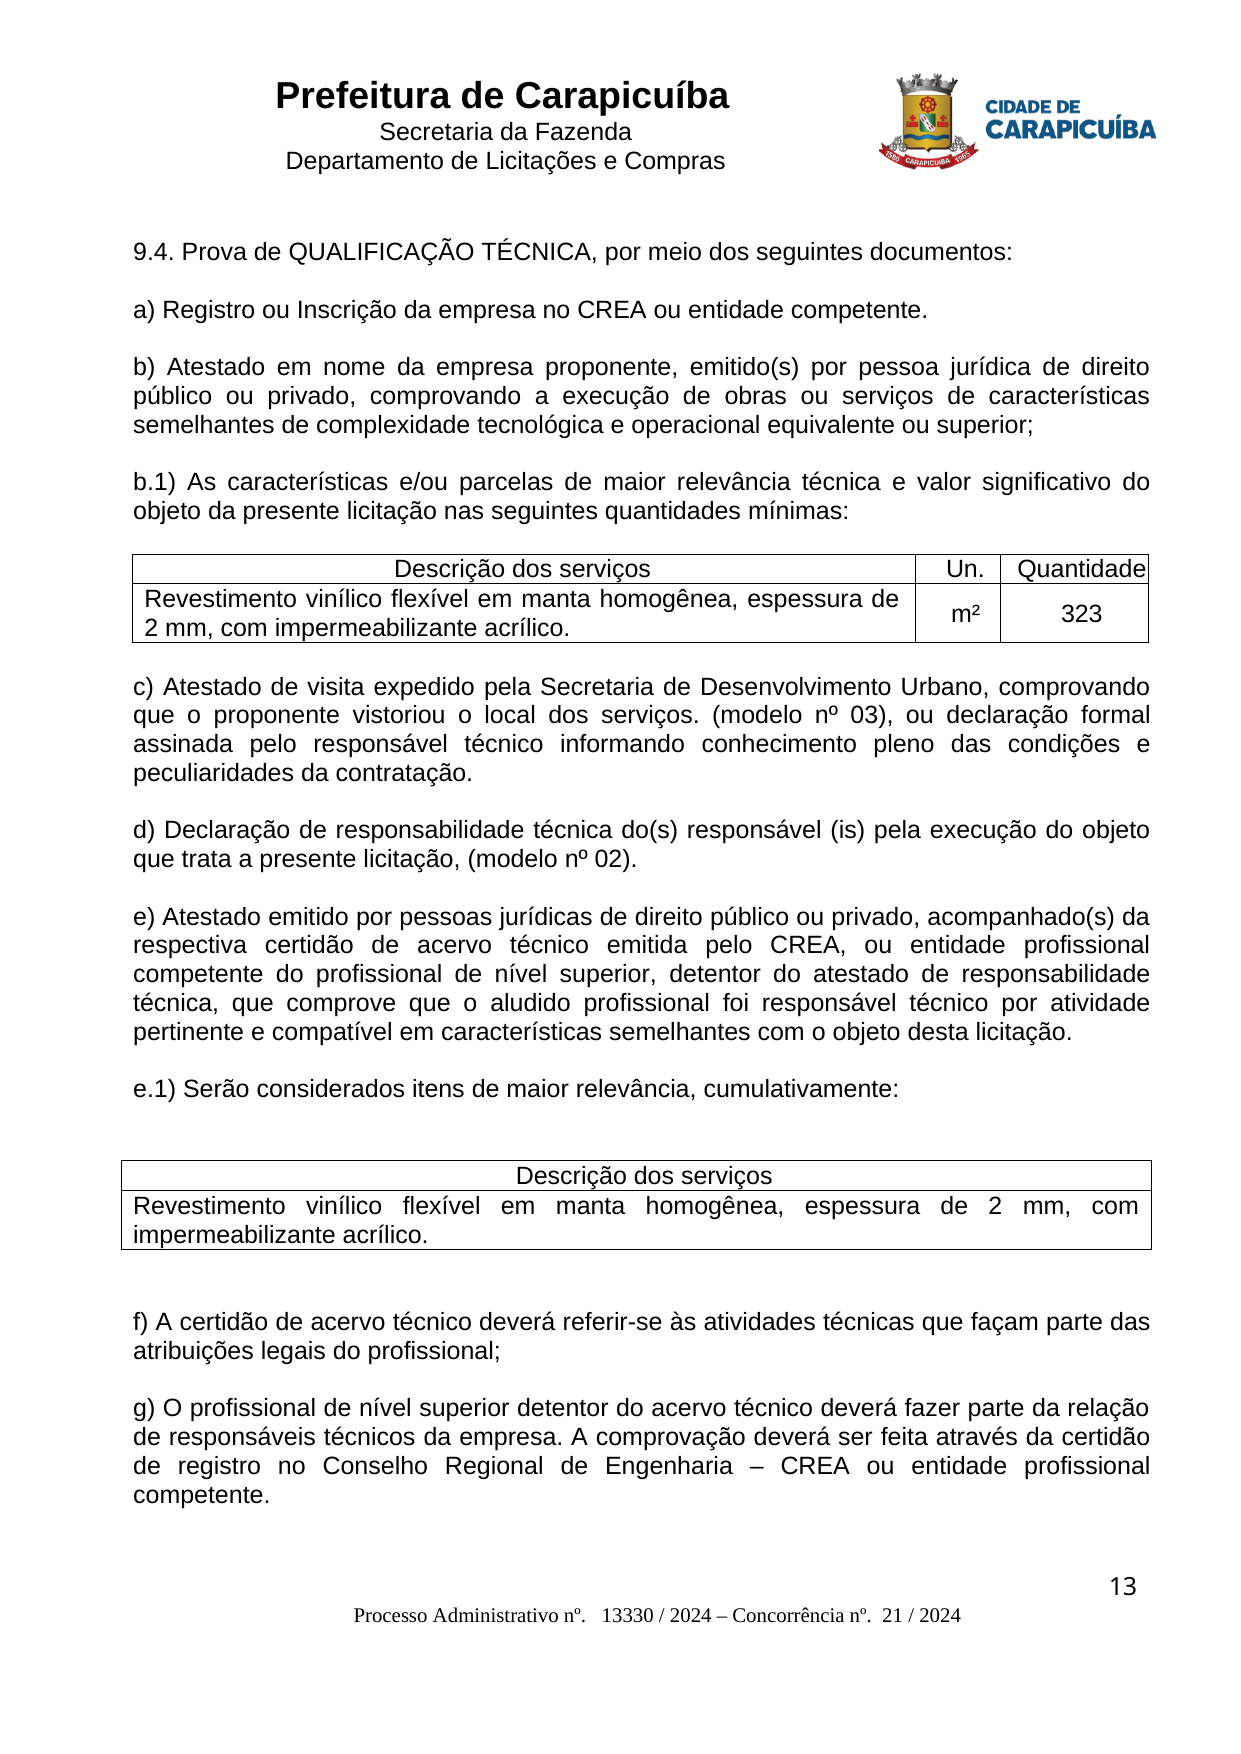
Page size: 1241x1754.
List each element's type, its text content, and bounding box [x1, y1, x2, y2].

table_header Descrição dos serviços [133, 555, 915, 583]
picture [877, 65, 1159, 172]
text 9.4. Prova de QUALIFICAÇÃO TÉCNICA, por meio dos seguintes documentos: [133, 237, 1152, 266]
text b.1) As características e/ou parcelas de maior relevância técnica e valor significativo do objeto da presente licitação nas seguintes quantidades mínimas: [133, 467, 1152, 525]
table_header Quantidade [1001, 555, 1148, 583]
text d) Declaração de responsabilidade técnica do(s) responsável (is) pela execução do objeto que trata a presente licitação, (modelo nº 02). [133, 815, 1152, 873]
text c) Atestado de visita expedido pela Secretaria de Desenvolvimento Urbano, comprovando que o proponente vistoriou o local dos serviços. (modelo nº 03), ou declaração formal assinada pelo responsável técnico informando conhecimento pleno das condições e peculiaridades da contratação. [133, 672, 1152, 787]
text e.1) Serão considerados itens de maior relevância, cumulativamente: [133, 1074, 1152, 1103]
text e) Atestado emitido por pessoas jurídicas de direito público ou privado, acompanhado(s) da respectiva certidão de acervo técnico emitida pelo CREA, ou entidade profissional competente do profissional de nível superior, detentor do atestado de responsabilidade técnica, que comprove que o aludido profissional foi responsável técnico por atividade pertinente e compatível em características semelhantes com o objeto desta licitação. [133, 902, 1152, 1045]
text b) Atestado em nome da empresa proponente, emitido(s) por pessoa jurídica de direito público ou privado, comprovando a execução de obras ou serviços de características semelhantes de complexidade tecnológica e operacional equivalente ou superior; [133, 352, 1152, 438]
table_cell 323 [1001, 584, 1148, 642]
table_header Un. [916, 555, 1000, 583]
table_cell Revestimento vinílico flexível em manta homogênea, espessura de 2 mm, com impermeabilizante acrílico. [122, 1191, 1151, 1249]
text a) Registro ou Inscrição da empresa no CREA ou entidade competente. [133, 295, 1152, 323]
table_cell Revestimento vinílico flexível em manta homogênea, espessura de 2 mm, com impermeabilizante acrílico. [133, 584, 915, 642]
table_header Descrição dos serviços [122, 1161, 1151, 1190]
text g) O profissional de nível superior detentor do acervo técnico deverá fazer parte da relação de responsáveis técnicos da empresa. A comprovação deverá ser feita através da certidão de registro no Conselho Regional de Engenharia – CREA ou entidade profissional competente. [133, 1393, 1152, 1508]
text f) A certidão de acervo técnico deverá referir-se às atividades técnicas que façam parte das atribuições legais do profissional; [133, 1307, 1152, 1365]
table_cell m² [916, 584, 1000, 642]
